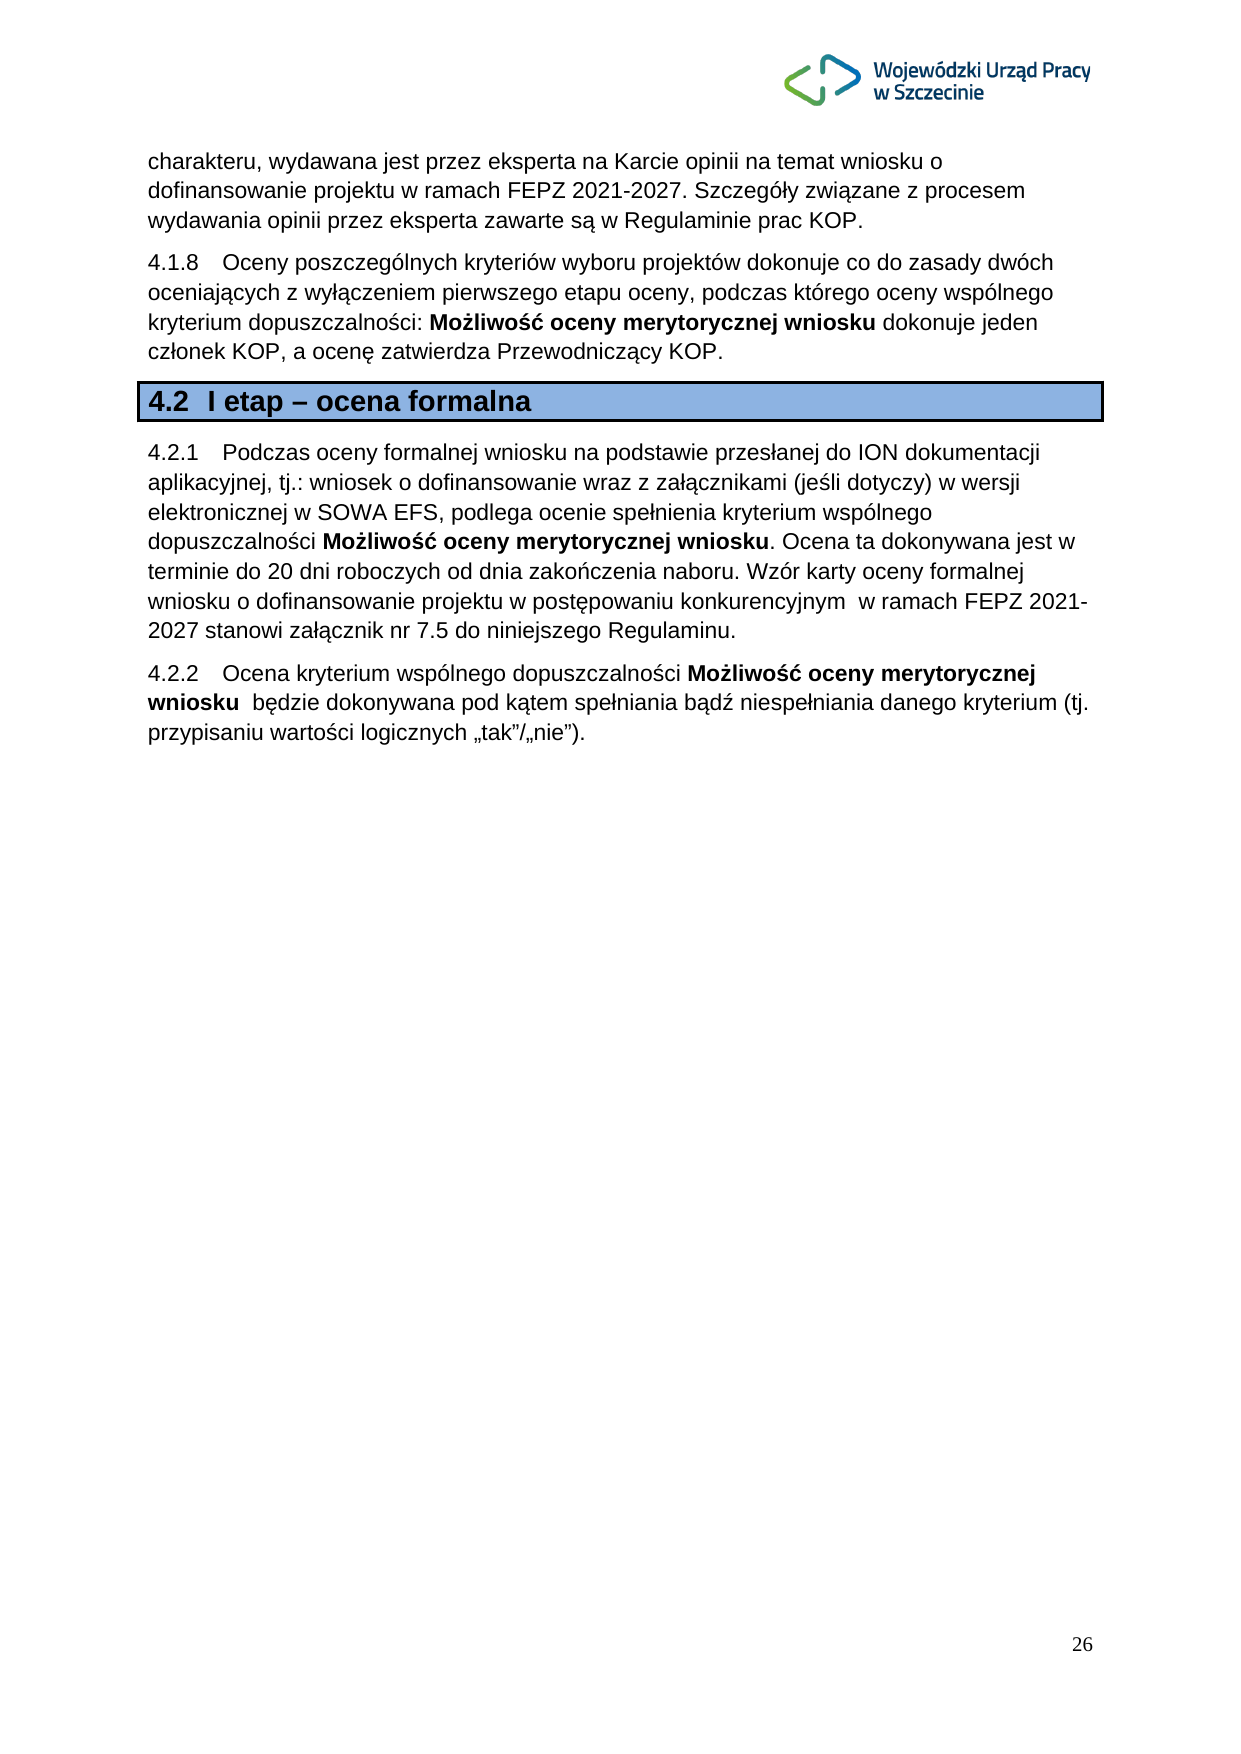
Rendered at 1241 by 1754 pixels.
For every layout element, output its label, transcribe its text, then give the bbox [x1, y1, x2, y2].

list Oceny poszczególnych kryteriów wyboru projektów dokonuje co do zasady dwóch oceniających z wyłączeniem pierwszego etapu oceny, podczas którego oceny wspólnego kryterium dopuszczalności: Możliwość oceny merytorycznej wniosku dokonuje jeden członek KOP, a ocenę zatwierdza Przewodniczący KOP. [148, 249, 1092, 365]
text I etap – ocena formalna [140, 384, 1101, 419]
picture [784, 54, 1091, 106]
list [148, 148, 1092, 233]
list Podczas oceny formalnej wniosku na podstawie przesłanej do ION dokumentacji aplikacyjnej, tj.: wniosek o dofinansowanie wraz z załącznikami (jeśli dotyczy) w wersji elektronicznej w SOWA EFS, podlega ocenie spełnienia kryterium wspólnego dopuszczalności Możliwość oceny merytorycznej wniosku. Ocena ta dokonywana jest w terminie do 20 dni roboczych od dnia zakończenia naboru. Wzór karty oceny formalnej wniosku o dofinansowanie projektu w postępowaniu konkurencyjnym w ramach FEPZ 2021-2027 stanowi załącznik nr 7.5 do niniejszego Regulaminu. [148, 439, 1092, 644]
list Ocena kryterium wspólnego dopuszczalności Możliwość oceny merytorycznej wniosku będzie dokonywana pod kątem spełniania bądź niespełniania danego kryterium (tj. przypisaniu wartości logicznych „tak”/„nie”). [148, 659, 1092, 745]
